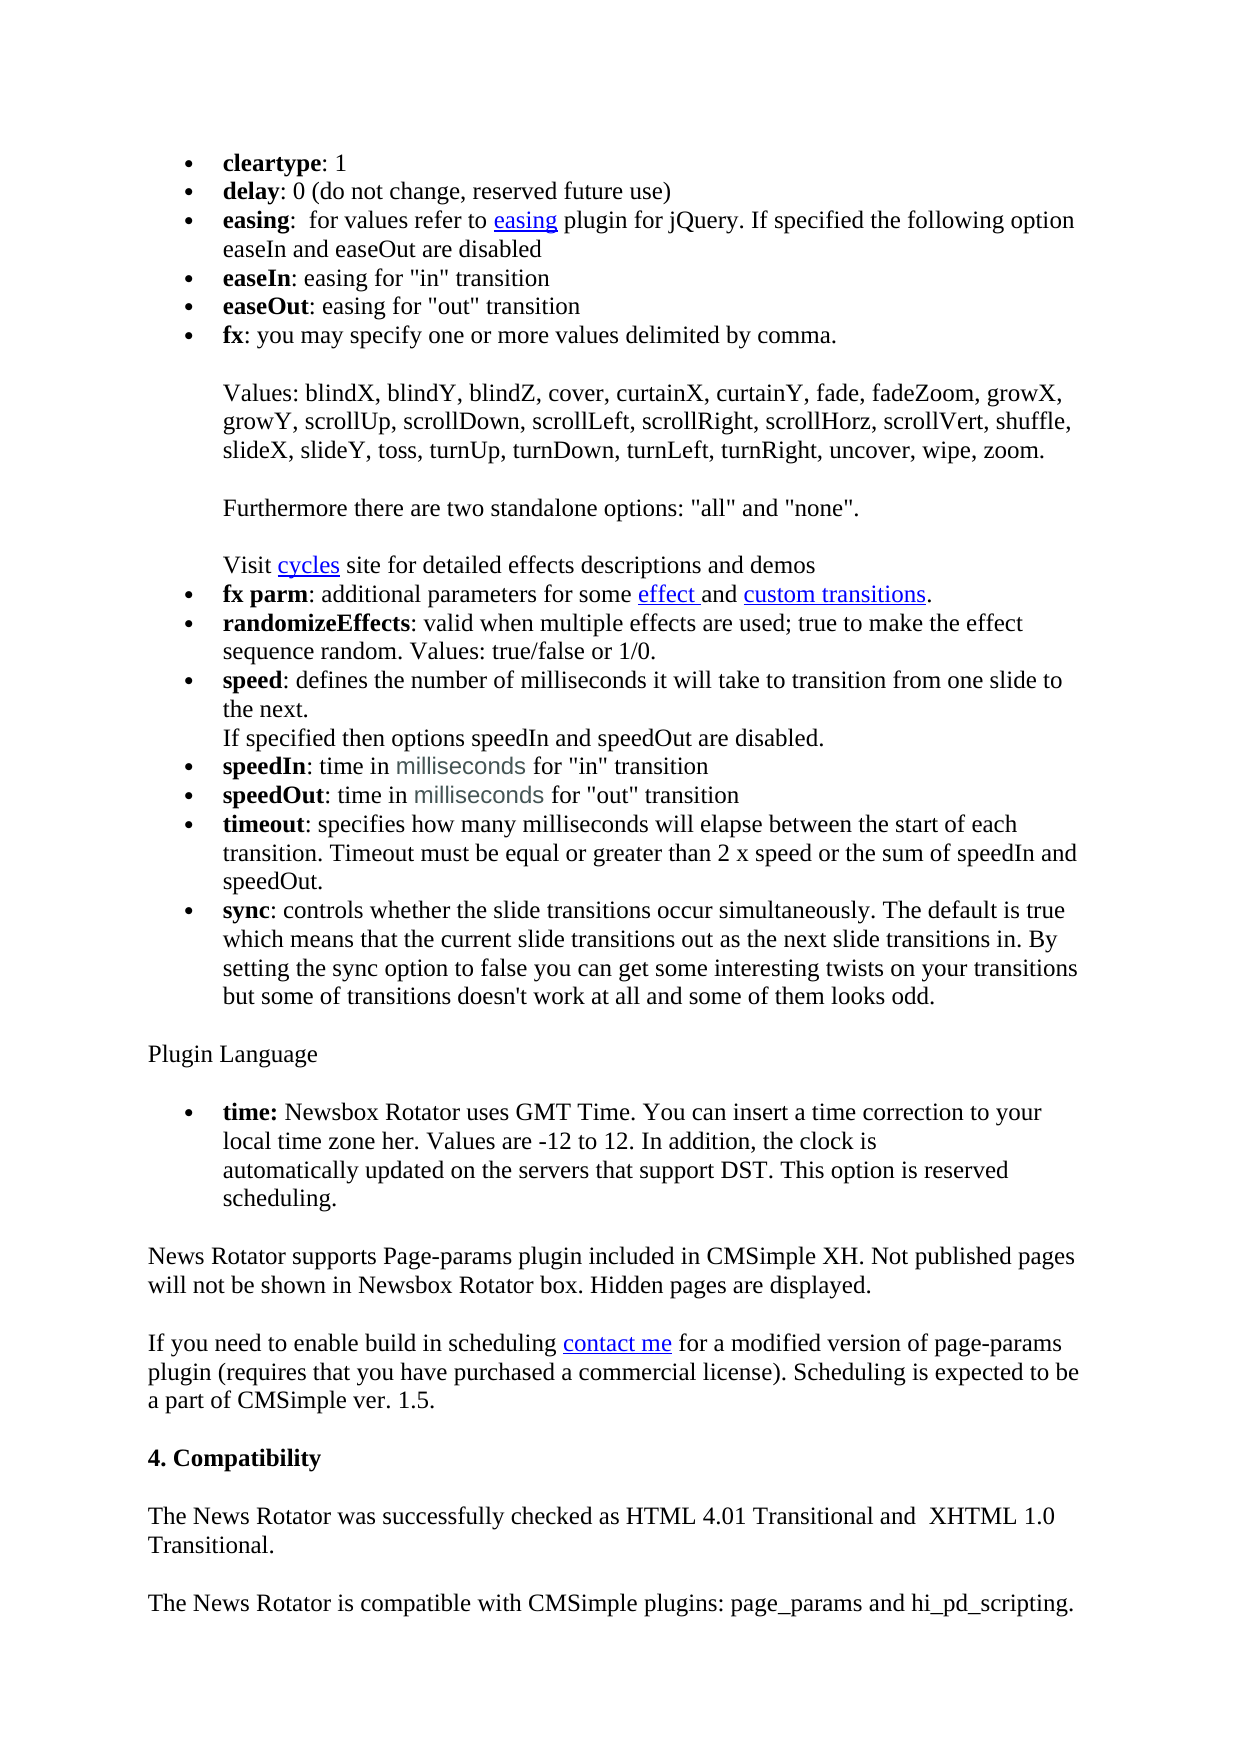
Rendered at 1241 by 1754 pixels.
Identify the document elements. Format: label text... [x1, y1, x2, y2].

list fx: you may specify one or more values delimited by comma. Values: blindX, blindY, blindZ, cover, curtainX, curtainY, fade, fadeZoom, growX, growY, scrollUp, scrollDown, scrollLeft, scrollRight, scrollHorz, scrollVert, shuffle, slideX, slideY, toss, turnUp, turnDown, turnLeft, turnRight, uncover, wipe, zoom. Furthermore there are two standalone options: "all" and "none". Visit cycles site for detailed effects descriptions and demos [185, 320, 1093, 579]
text The News Rotator was successfully checked as HTML 4.01 Transitional and XHTML 1.0 Transitional. [148, 1501, 1093, 1559]
list sync: controls whether the slide transitions occur simultaneously. The default is true which means that the current slide transitions out as the next slide transitions in. By setting the sync option to false you can get some interesting twists on your transitions but some of transitions doesn't work at all and some of them looks odd. [185, 895, 1093, 1010]
text 4. Compatibility [148, 1443, 1093, 1472]
list speedIn: time in milliseconds for "in" transition [185, 751, 1093, 780]
list fx parm: additional parameters for some effect and custom transitions. [185, 579, 1093, 608]
text If you need to enable build in scheduling contact me for a modified version of page-params plugin (requires that you have purchased a commercial license). Scheduling is expected to be a part of CMSimple ver. 1.5. [148, 1328, 1093, 1414]
list timeout: specifies how many milliseconds will elapse between the start of each transition. Timeout must be equal or greater than 2 x speed or the sum of speedIn and speedOut. [185, 809, 1093, 895]
list delay: 0 (do not change, reserved future use) [185, 176, 1093, 205]
list time: Newsbox Rotator uses GMT Time. You can insert a time correction to your local time zone her. Values are -12 to 12. In addition, the clock is automatically updated on the servers that support DST. This option is reserved scheduling. [185, 1097, 1093, 1212]
list cleartype: 1 [185, 148, 1093, 176]
list randomizeEffects: valid when multiple effects are used; true to make the effect sequence random. Values: true/false or 1/0. [185, 608, 1093, 665]
list easing: for values refer to easing plugin for jQuery. If specified the following option easeIn and easeOut are disabled [185, 205, 1093, 263]
text News Rotator supports Page-params plugin included in CMSimple XH. Not published pages will not be shown in Newsbox Rotator box. Hidden pages are displayed. [148, 1241, 1093, 1299]
list easeOut: easing for "out" transition [185, 291, 1093, 320]
text The News Rotator is compatible with CMSimple plugins: page_params and hi_pd_scripting. [148, 1588, 1093, 1617]
text Plugin Language [148, 1039, 1093, 1068]
list speed: defines the number of milliseconds it will take to transition from one slide to the next. If specified then options speedIn and speedOut are disabled. [185, 665, 1093, 751]
list easeIn: easing for "in" transition [185, 263, 1093, 291]
list speedOut: time in milliseconds for "out" transition [185, 780, 1093, 809]
